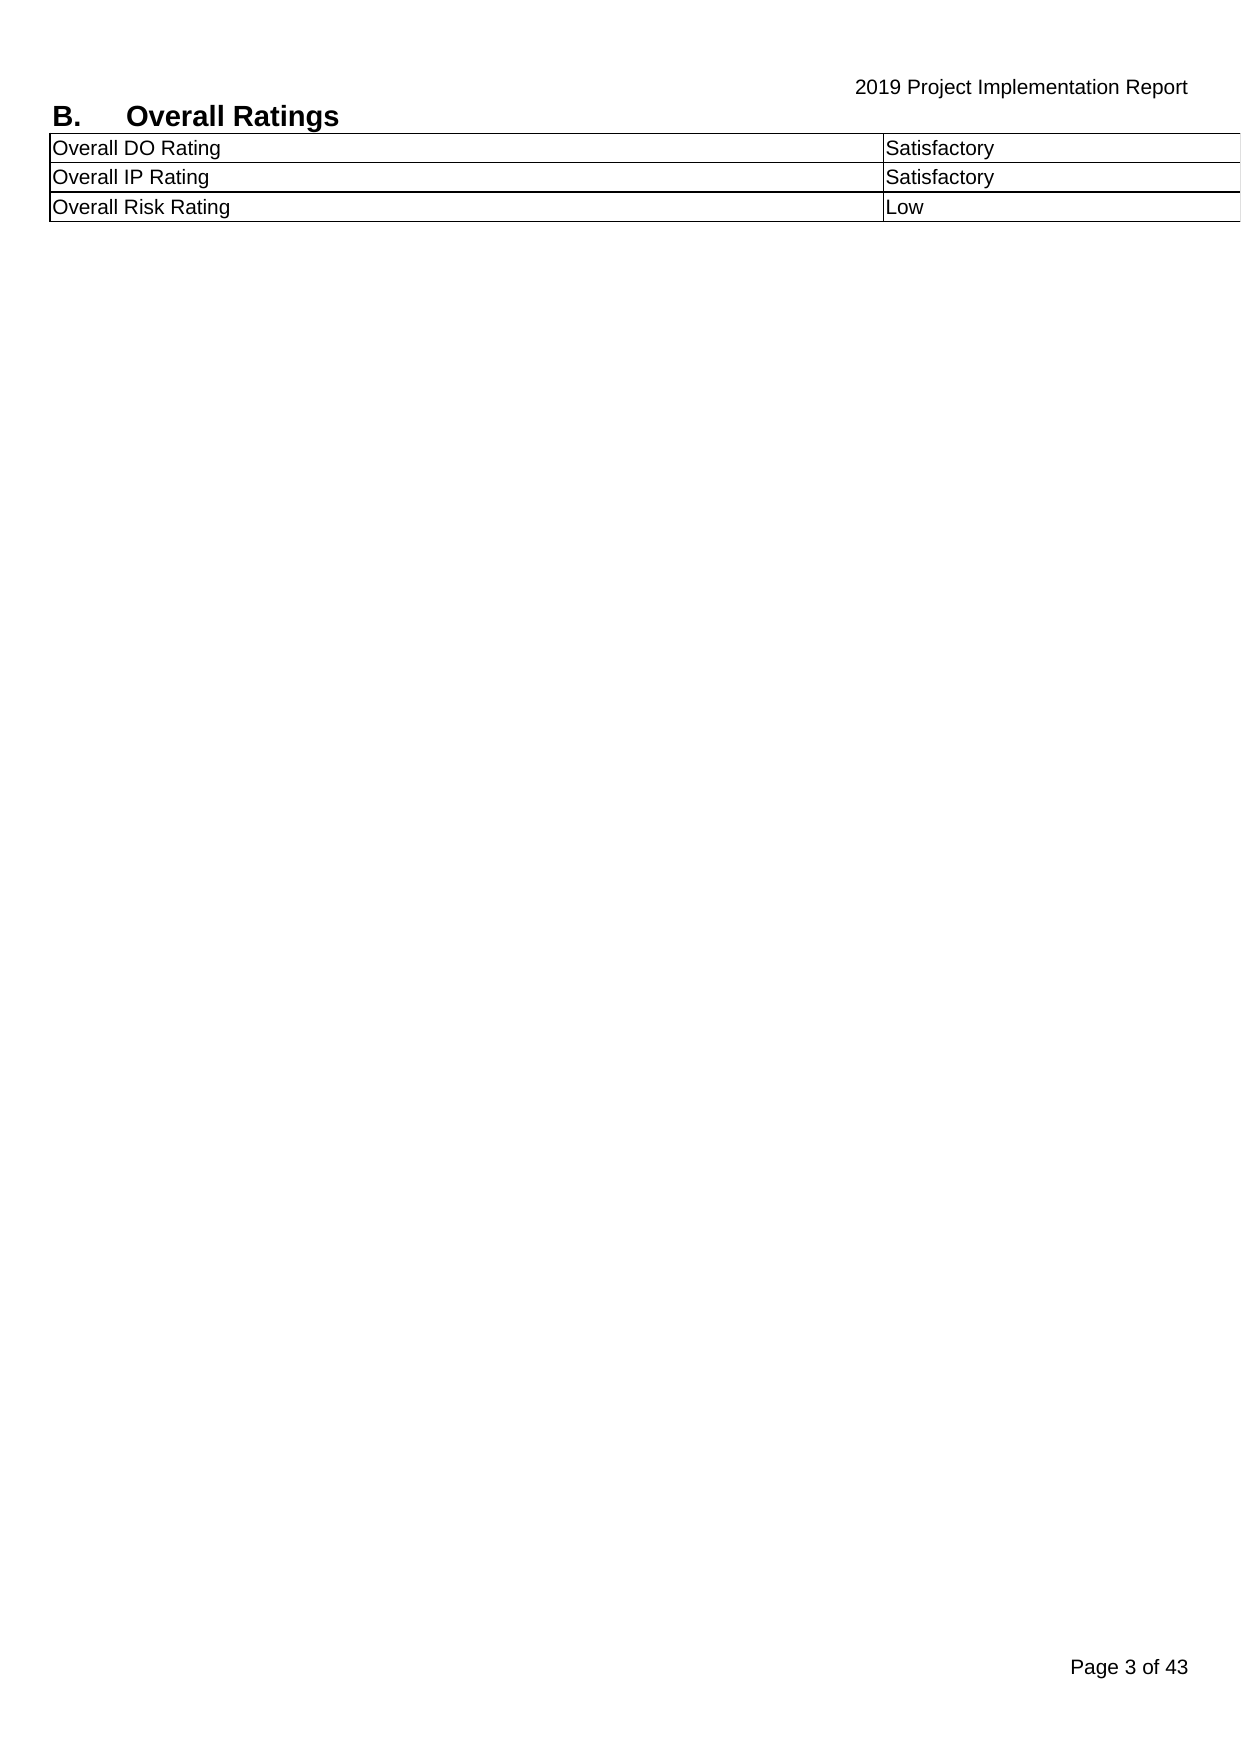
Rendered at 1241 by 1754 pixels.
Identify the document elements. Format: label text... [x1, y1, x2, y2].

table_header Satisfactory [884, 134, 1240, 162]
table_cell Satisfactory [884, 163, 1240, 191]
table_cell Overall IP Rating [51, 163, 883, 191]
table_header Overall DO Rating [51, 134, 883, 162]
table_cell Overall Risk Rating [51, 193, 883, 221]
subtitle Overall Ratings [52, 99, 1188, 132]
table_cell Low [884, 193, 1240, 221]
